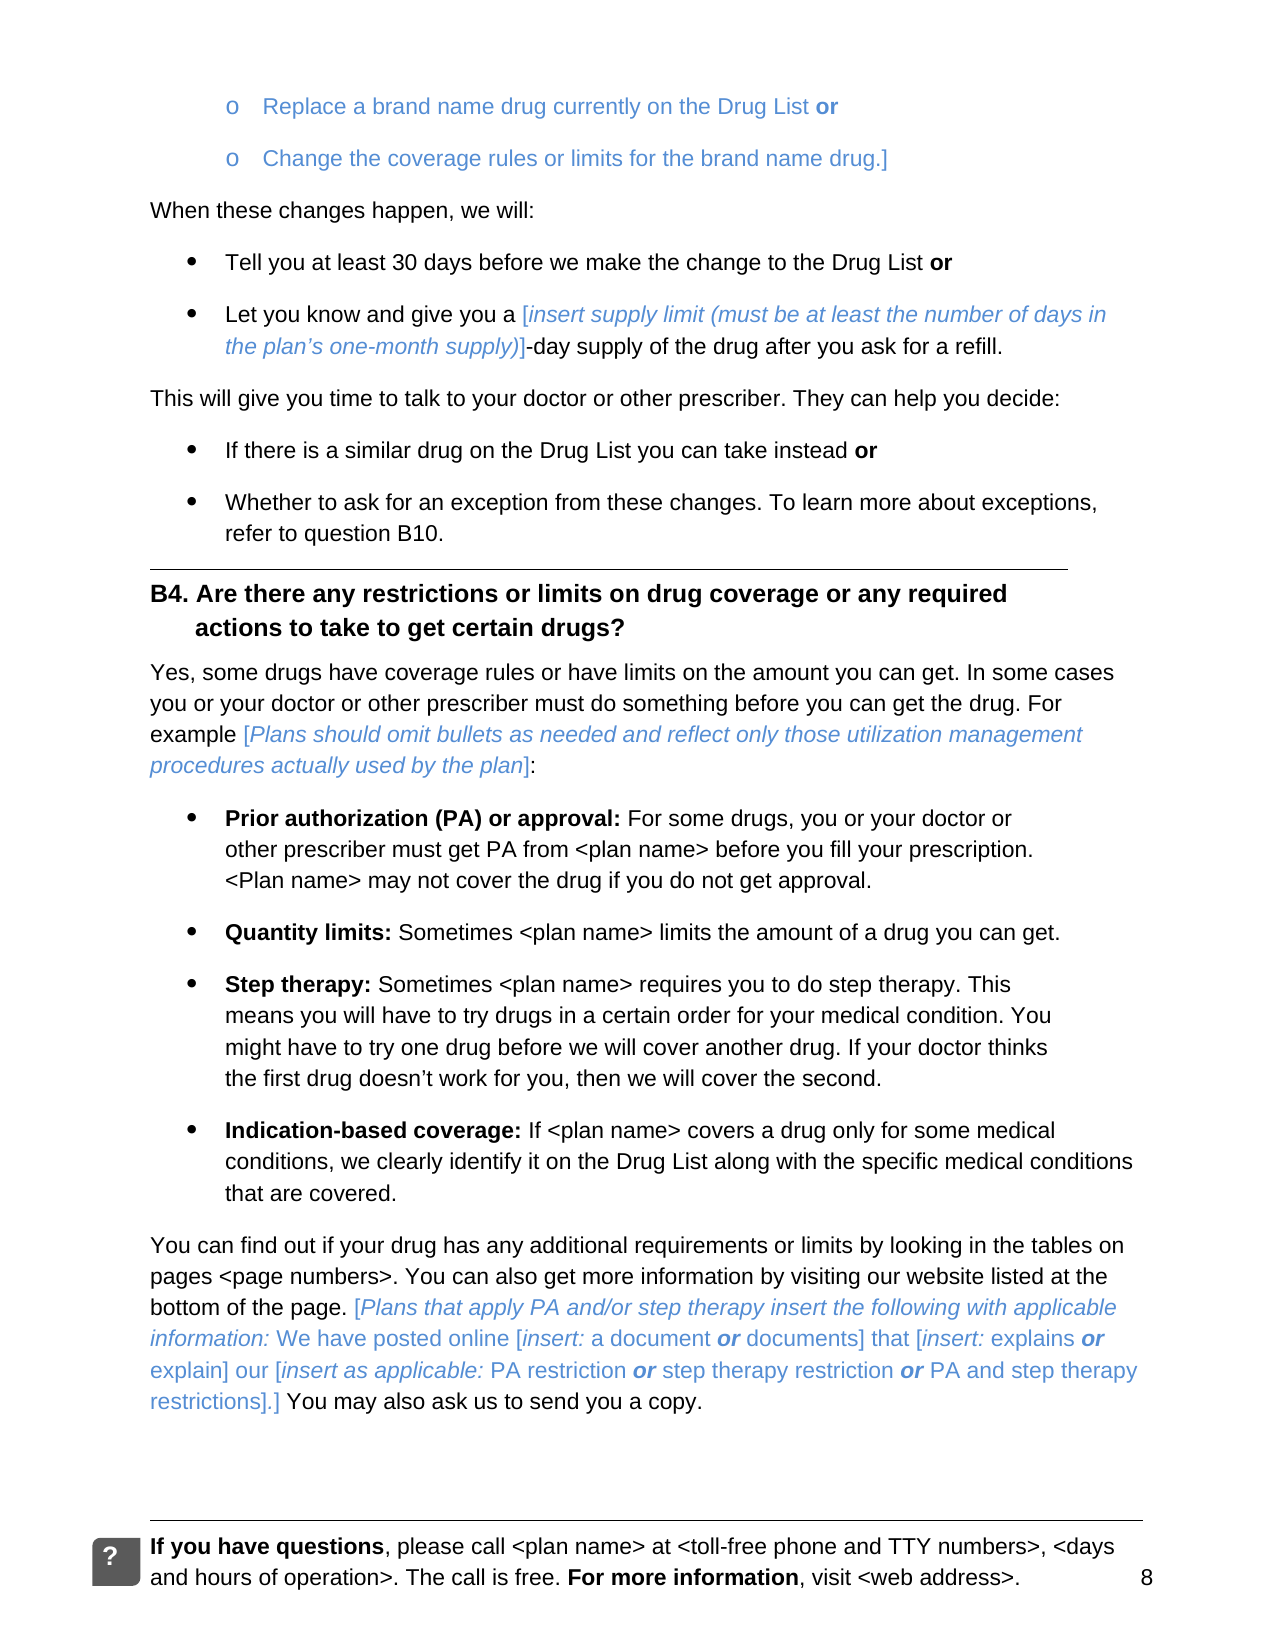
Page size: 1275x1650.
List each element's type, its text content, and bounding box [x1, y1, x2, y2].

list Let you know and give you a [insert supply limit (must be at least the number of days in the plan’s one-month supply)]-day supply of the drug after you ask for a refill. [187, 298, 1143, 360]
text When these changes happen, we will: [150, 194, 1143, 225]
list Quantity limits: Sometimes <plan name> limits the amount of a drug you can get. [187, 916, 1068, 947]
list If there is a similar drug on the Drug List you can take instead or [187, 433, 1143, 464]
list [225, 142, 1068, 173]
list Whether to ask for an exception from these changes. To learn more about exceptions, refer to question B10. [187, 485, 1143, 548]
list Indication-based coverage: If <plan name> covers a drug only for some medical conditions, we clearly identify it on the Drug List along with the specific medical conditions that are covered. [187, 1113, 1143, 1207]
list Replace a brand name drug currently on the Drug List or [225, 89, 1068, 121]
text You can find out if your drug has any additional requirements or limits by looking in the tables on pages <page numbers>. You can also get more information by visiting our website listed at the bottom of the page. [Plans that apply PA and/or step therapy insert the following with applicable information: We have posted online [insert: a document or documents] that [insert: explains or explain] our [insert as applicable: PA restriction or step therapy restriction or PA and step therapy restrictions].] You may also ask us to send you a copy. [150, 1228, 1143, 1416]
list Prior authorization (PA) or approval: For some drugs, you or your doctor or other prescriber must get PA from <plan name> before you fill your prescription. <Plan name> may not cover the drug if you do not get approval. [187, 801, 1068, 895]
list Step therapy: Sometimes <plan name> requires you to do step therapy. This means you will have to try drugs in a certain order for your medical condition. You might have to try one drug before we will cover another drug. If your doctor thinks the first drug doesn’t work for you, then we will cover the second. [187, 968, 1068, 1093]
text Yes, some drugs have coverage rules or have limits on the amount you can get. In some cases you or your doctor or other prescriber must do something before you can get the drug. For example [Plans should omit bullets as needed and reflect only those utilization management procedures actually used by the plan]: [150, 655, 1143, 780]
text This will give you time to talk to your doctor or other prescriber. They can help you decide: [150, 381, 1143, 412]
list Tell you at least 30 days before we make the change to the Drug List or [187, 246, 1143, 277]
subtitle B4. Are there any restrictions or limits on drug coverage or any required actions to take to get certain drugs? [150, 570, 1068, 643]
